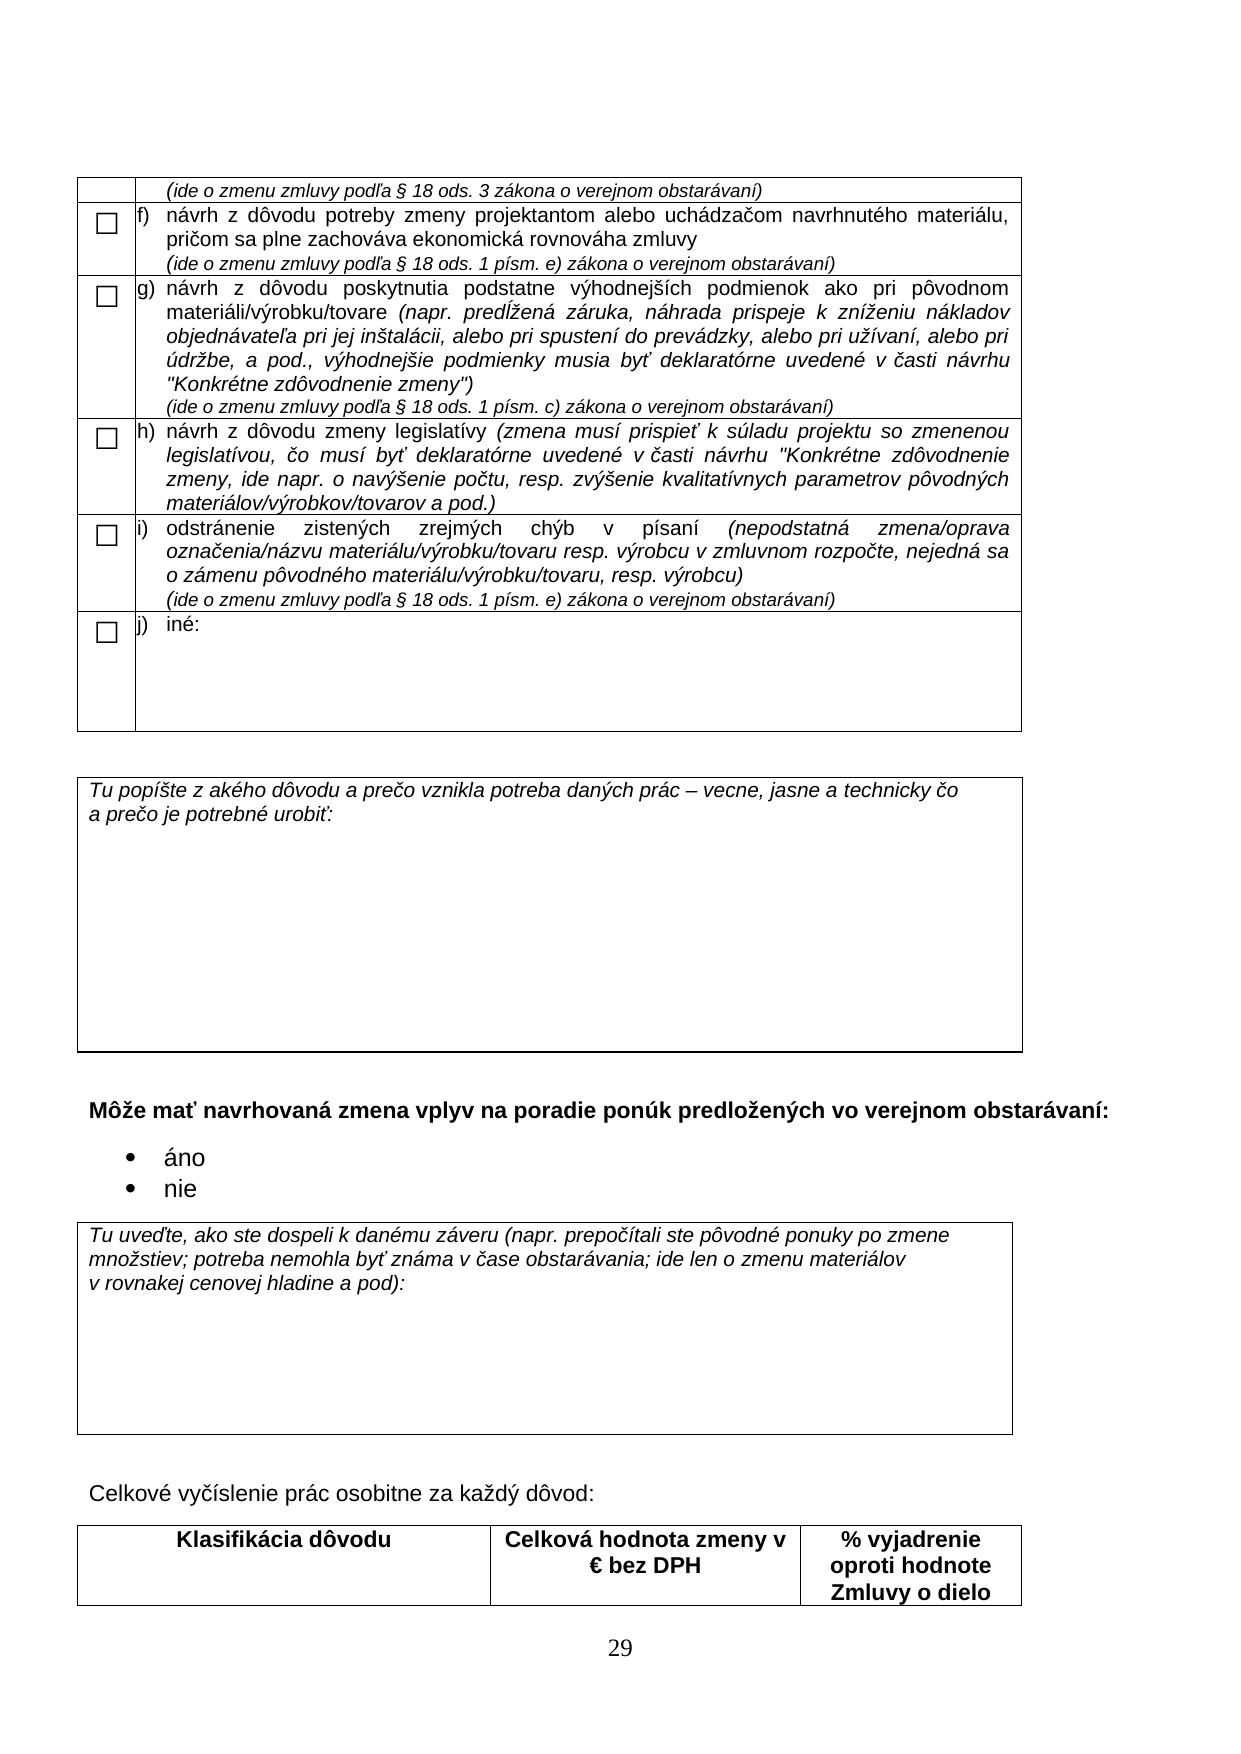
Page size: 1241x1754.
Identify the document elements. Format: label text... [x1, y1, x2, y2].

table_cell odstránenie zistených zrejmých chýb v písaní (nepodstatná zmena/oprava označenia/názvu materiálu/výrobku/tovaru resp. výrobcu v zmluvnom rozpočte, nejedná sa o zámenu pôvodného materiálu/výrobku/tovaru, resp. výrobcu) (ide o zmenu zmluvy podľa § 18 ods. 1 písm. e) zákona o verejnom obstarávaní) [136, 515, 1021, 611]
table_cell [136, 178, 1021, 202]
list nie [126, 1174, 1152, 1203]
text Môže mať navrhovaná zmena vplyv na poradie ponúk predložených vo verejnom obstarávaní: [89, 1097, 1152, 1124]
text Celkové vyčíslenie prác osobitne za každý dôvod: [89, 1480, 1152, 1506]
table_header Klasifikácia dôvodu [78, 1526, 490, 1605]
table_header Tu popíšte z akého dôvodu a prečo vznikla potreba daných prác – vecne, jasne a technicky čo a prečo je potrebné urobiť: [78, 778, 1022, 1051]
table_header Celková hodnota zmeny v € bez DPH [491, 1526, 800, 1605]
table_header Tu uveďte, ako ste dospeli k danému záveru (napr. prepočítali ste pôvodné ponuky po zmene množstiev; potreba nemohla byť známa v čase obstarávania; ide len o zmenu materiálov v rovnakej cenovej hladine a pod): [78, 1223, 1012, 1434]
table_cell iné: [136, 612, 1021, 731]
table_cell návrh z dôvodu poskytnutia podstatne výhodnejších podmienok ako pri pôvodnom materiáli/výrobku/tovare (napr. predĺžená záruka, náhrada prispeje k zníženiu nákladov objednávateľa pri jej inštalácii, alebo pri spustení do prevádzky, alebo pri užívaní, alebo pri údržbe, a pod., výhodnejšie podmienky musia byť deklaratórne uvedené v časti návrhu "Konkrétne zdôvodnenie zmeny") (ide o zmenu zmluvy podľa § 18 ods. 1 písm. c) zákona o verejnom obstarávaní) [136, 276, 1021, 417]
table_cell návrh z dôvodu zmeny legislatívy (zmena musí prispieť k súladu projektu so zmenenou legislatívou, čo musí byť deklaratórne uvedené v časti návrhu "Konkrétne zdôvodnenie zmeny, ide napr. o navýšenie počtu, resp. zvýšenie kvalitatívnych parametrov pôvodných materiálov/výrobkov/tovarov a pod.) [136, 419, 1021, 514]
list áno [126, 1143, 1152, 1171]
table_cell návrh z dôvodu potreby zmeny projektantom alebo uchádzačom navrhnutého materiálu, pričom sa plne zachováva ekonomická rovnováha zmluvy (ide o zmenu zmluvy podľa § 18 ods. 1 písm. e) zákona o verejnom obstarávaní) [136, 203, 1021, 275]
table_header % vyjadrenie oproti hodnote Zmluvy o dielo [801, 1526, 1021, 1605]
